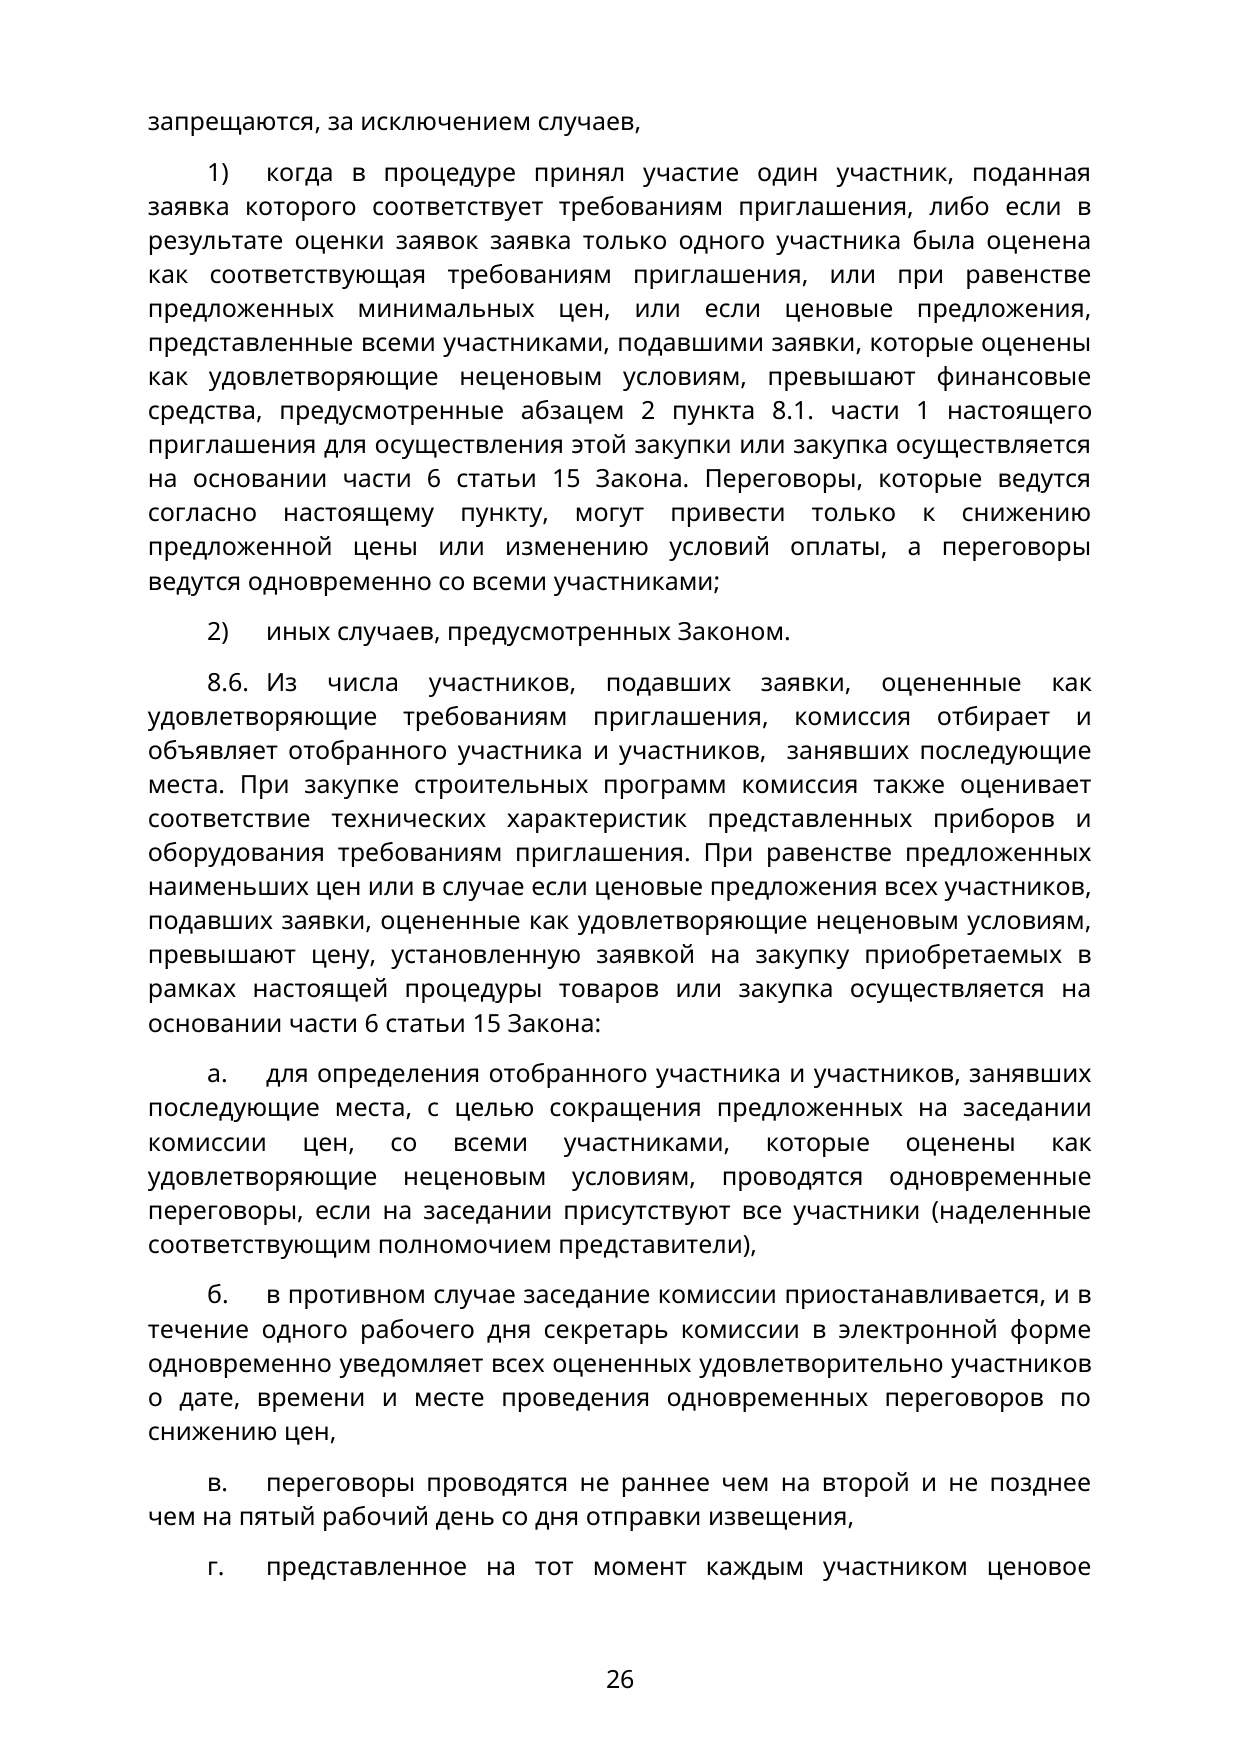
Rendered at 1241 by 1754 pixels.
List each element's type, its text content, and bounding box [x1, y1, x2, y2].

text б. в противном случае заседание комиссии приостанавливается, и в течение одного рабочего дня секретарь комиссии в электронной форме одновременно уведомляет всех оцененных удовлетворительно участников о дате, времени и месте проведения одновременных переговоров по снижению цен, [148, 1277, 1092, 1447]
text в. переговоры проводятся не раннее чем на второй и не позднее чем на пятый рабочий день со дня отправки извещения, [148, 1464, 1092, 1532]
text 1) когда в процедуре принял участие один участник, поданная заявка которого соответствует требованиям приглашения, либо если в результате оценки заявок заявка только одного участника была оценена как соответствующая требованиям приглашения, или при равенстве предложенных минимальных цен, или если ценовые предложения, представленные всеми участниками, подавшими заявки, которые оценены как удовлетворяющие неценовым условиям, превышают финансовые средства, предусмотренные абзацем 2 пункта 8.1. части 1 настоящего приглашения для осуществления этой закупки или закупка осуществляется на основании части 6 статьи 15 Закона. Переговоры, которые ведутся согласно настоящему пункту, могут привести только к снижению предложенной цены или изменению условий оплаты, а переговоры ведутся одновременно со всеми участниками; [148, 154, 1092, 597]
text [148, 103, 1092, 137]
text 2) иных случаев, предусмотренных Законом. [148, 614, 1092, 648]
text 8.6. Из числа участников, подавших заявки, оцененные как удовлетворяющие требованиям приглашения, комиссия отбирает и объявляет отобранного участника и участников, занявших последующие места. При закупке строительных программ комиссия также оценивает соответствие технических характеристик представленных приборов и оборудования требованиям приглашения. При равенстве предложенных наименьших цен или в случае если ценовые предложения всех участников, подавших заявки, оцененные как удовлетворяющие неценовым условиям, превышают цену, установленную заявкой на закупку приобретаемых в рамках настоящей процедуры товаров или закупка осуществляется на основании части 6 статьи 15 Закона: [148, 664, 1092, 1039]
text а. для определения отобранного участника и участников, занявших последующие места, с целью сокращения предложенных на заседании комиссии цен, со всеми участниками, которые оценены как удовлетворяющие неценовым условиям, проводятся одновременные переговоры, если на заседании присутствуют все участники (наделенные соответствующим полномочием представители), [148, 1056, 1092, 1261]
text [148, 1549, 1092, 1583]
